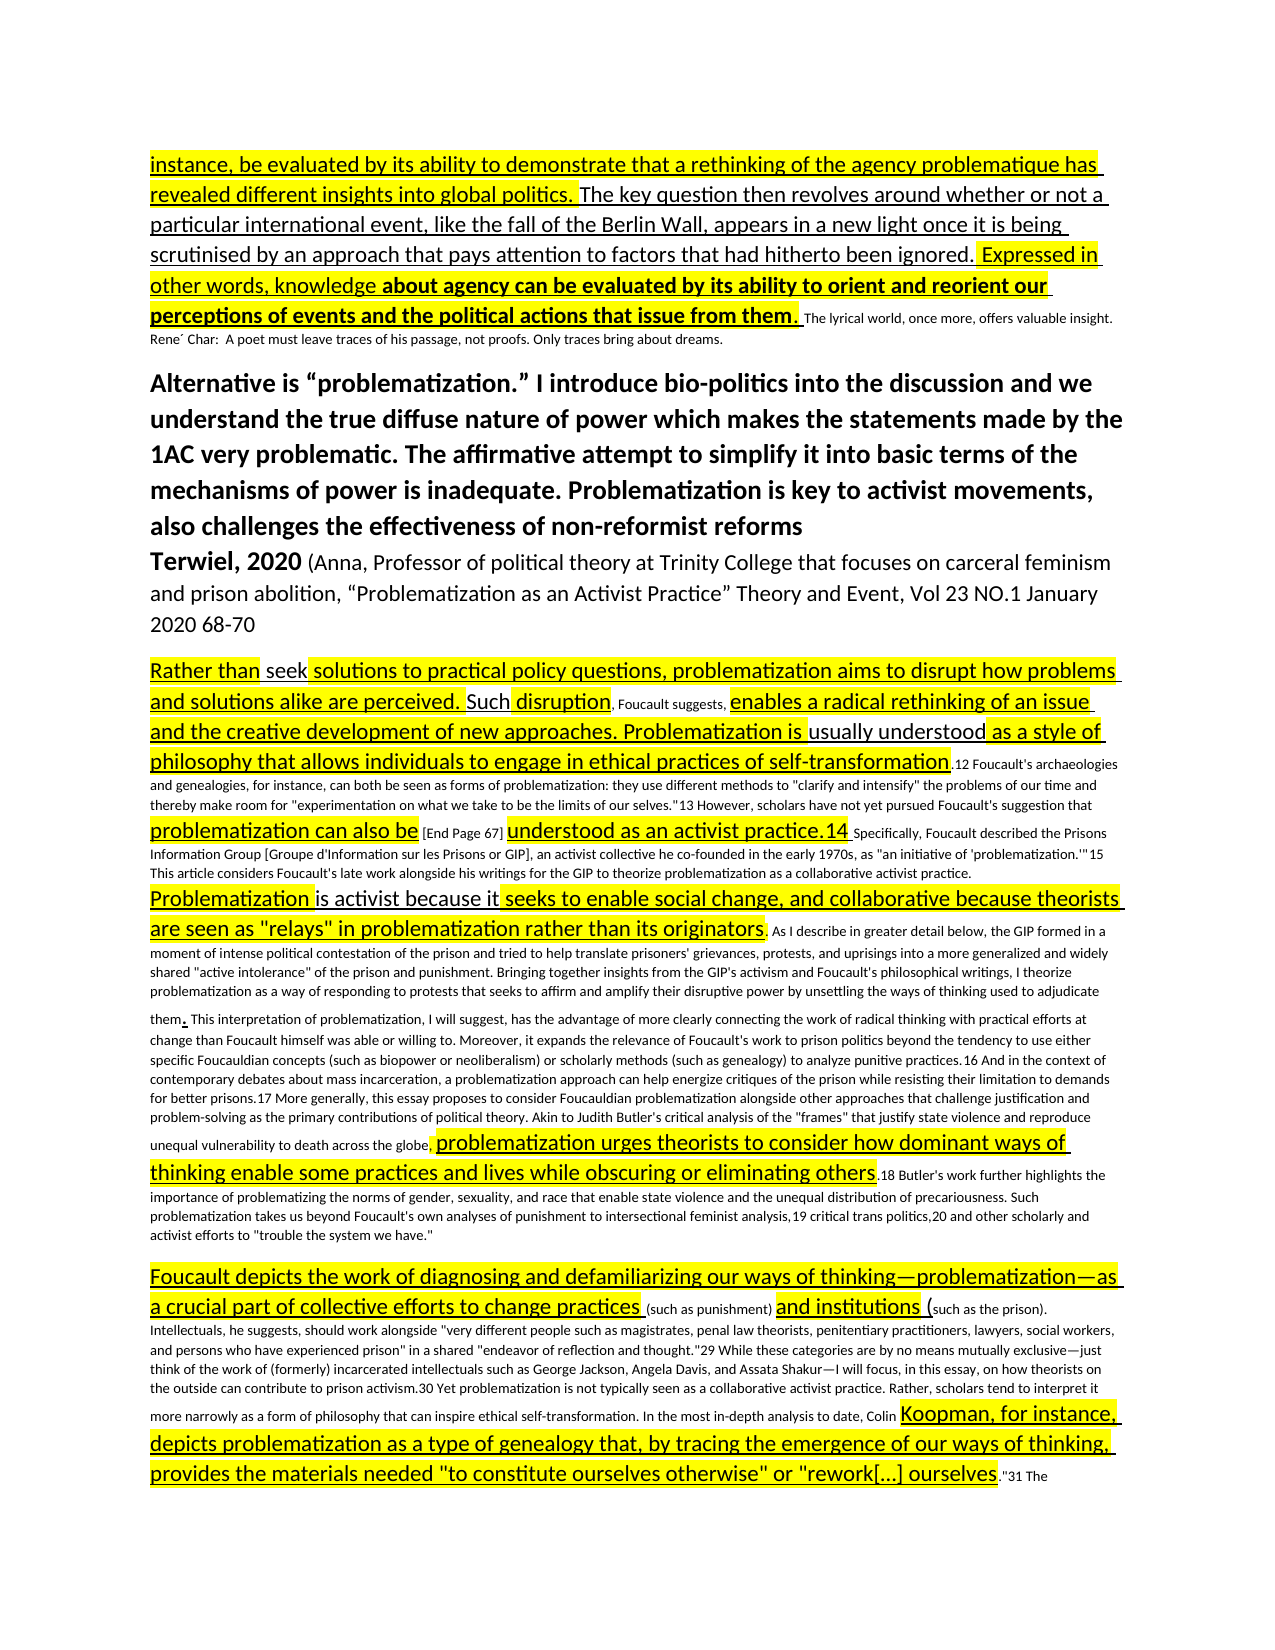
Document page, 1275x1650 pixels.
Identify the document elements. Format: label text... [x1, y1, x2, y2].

text Rather than seek solutions to practical policy questions, problematization aims to disrupt how problems and solutions alike are perceived. Such disruption, Foucault suggests, enables a radical rethinking of an issue and the creative development of new approaches. Problematization is usually understood as a style of philosophy that allows individuals to engage in ethical practices of self-transformation.12 Foucault's archaeologies and genealogies, for instance, can both be seen as forms of problematization: they use different methods to "clarify and intensify" the problems of our time and thereby make room for "experimentation on what we take to be the limits of our selves."13 However, scholars have not yet pursued Foucault's suggestion that problematization can also be [End Page 67] understood as an activist practice.14 Specifically, Foucault described the Prisons Information Group [Groupe d'Information sur les Prisons or GIP], an activist collective he co-founded in the early 1970s, as "an initiative of 'problematization.'"15 This article considers Foucault's late work alongside his writings for the GIP to theorize problematization as a collaborative activist practice. Problematization is activist because it seeks to enable social change, and collaborative because theorists are seen as "relays" in problematization rather than its originators. As I describe in greater detail below, the GIP formed in a moment of intense political contestation of the prison and tried to help translate prisoners' grievances, protests, and uprisings into a more generalized and widely shared "active intolerance" of the prison and punishment. Bringing together insights from the GIP's activism and Foucault's philosophical writings, I theorize problematization as a way of responding to protests that seeks to affirm and amplify their disruptive power by unsettling the ways of thinking used to adjudicate them. This interpretation of problematization, I will suggest, has the advantage of more clearly connecting the work of radical thinking with practical efforts at change than Foucault himself was able or willing to. Moreover, it expands the relevance of Foucault's work to prison politics beyond the tendency to use either specific Foucauldian concepts (such as biopower or neoliberalism) or scholarly methods (such as genealogy) to analyze punitive practices.16 And in the context of contemporary debates about mass incarceration, a problematization approach can help energize critiques of the prison while resisting their limitation to demands for better prisons.17 More generally, this essay proposes to consider Foucauldian problematization alongside other approaches that challenge justification and problem-solving as the primary contributions of political theory. Akin to Judith Butler's critical analysis of the "frames" that justify state violence and reproduce unequal vulnerability to death across the globe, problematization urges theorists to consider how dominant ways of thinking enable some practices and lives while obscuring or eliminating others.18 Butler's work further highlights the importance of problematizing the norms of gender, sexuality, and race that enable state violence and the unequal distribution of precariousness. Such problematization takes us beyond Foucault's own analyses of punishment to intersectional feminist analysis,19 critical trans politics,20 and other scholarly and activist efforts to "trouble the system we have." [150, 657, 1125, 908]
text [150, 1262, 1125, 1488]
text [150, 150, 1125, 348]
text Terwiel, 2020 (Anna, Professor of political theory at Trinity College that focuses on carceral feminism and prison abolition, “Problematization as an Activist Practice” Theory and Event, Vol 23 NO.1 January 2020 68-70 [150, 544, 1125, 638]
text Rather than seek solutions to practical policy questions, problematization aims to disrupt how problems and solutions alike are perceived. Such disruption, Foucault suggests, enables a radical rethinking of an issue and the creative development of new approaches. Problematization is usually understood as a style of philosophy that allows individuals to engage in ethical practices of self-transformation.12 Foucault's archaeologies and genealogies, for instance, can both be seen as forms of problematization: they use different methods to "clarify and intensify" the problems of our time and thereby make room for "experimentation on what we take to be the limits of our selves."13 However, scholars have not yet pursued Foucault's suggestion that problematization can also be [End Page 67] understood as an activist practice.14 Specifically, Foucault described the Prisons Information Group [Groupe d'Information sur les Prisons or GIP], an activist collective he co-founded in the early 1970s, as "an initiative of 'problematization.'"15 This article considers Foucault's late work alongside his writings for the GIP to theorize problematization as a collaborative activist practice. Problematization is activist because it seeks to enable social change, and collaborative because theorists are seen as "relays" in problematization rather than its originators. As I describe in greater detail below, the GIP formed in a moment of intense political contestation of the prison and tried to help translate prisoners' grievances, protests, and uprisings into a more generalized and widely shared "active intolerance" of the prison and punishment. Bringing together insights from the GIP's activism and Foucault's philosophical writings, I theorize problematization as a way of responding to protests that seeks to affirm and amplify their disruptive power by unsettling the ways of thinking used to adjudicate them. This interpretation of problematization, I will suggest, has the advantage of more clearly connecting the work of radical thinking with practical efforts at change than Foucault himself was able or willing to. Moreover, it expands the relevance of Foucault's work to prison politics beyond the tendency to use either specific Foucauldian concepts (such as biopower or neoliberalism) or scholarly methods (such as genealogy) to analyze punitive practices.16 And in the context of contemporary debates about mass incarceration, a problematization approach can help energize critiques of the prison while resisting their limitation to demands for better prisons.17 More generally, this essay proposes to consider Foucauldian problematization alongside other approaches that challenge justification and problem-solving as the primary contributions of political theory. Akin to Judith Butler's critical analysis of the "frames" that justify state violence and reproduce unequal vulnerability to death across the globe, problematization urges theorists to consider how dominant ways of thinking enable some practices and lives while obscuring or eliminating others.18 Butler's work further highlights the importance of problematizing the norms of gender, sexuality, and race that enable state violence and the unequal distribution of precariousness. Such problematization takes us beyond Foucault's own analyses of punishment to intersectional feminist analysis,19 critical trans politics,20 and other scholarly and activist efforts to "trouble the system we have." [150, 910, 1125, 1244]
subtitle Alternative is “problematization.” I introduce bio-politics into the discussion and we understand the true diffuse nature of power which makes the statements made by the 1AC very problematic. The affirmative attempt to simplify it into basic terms of the mechanisms of power is inadequate. Problematization is key to activist movements, also challenges the effectiveness of non-reformist reforms [150, 366, 1125, 542]
